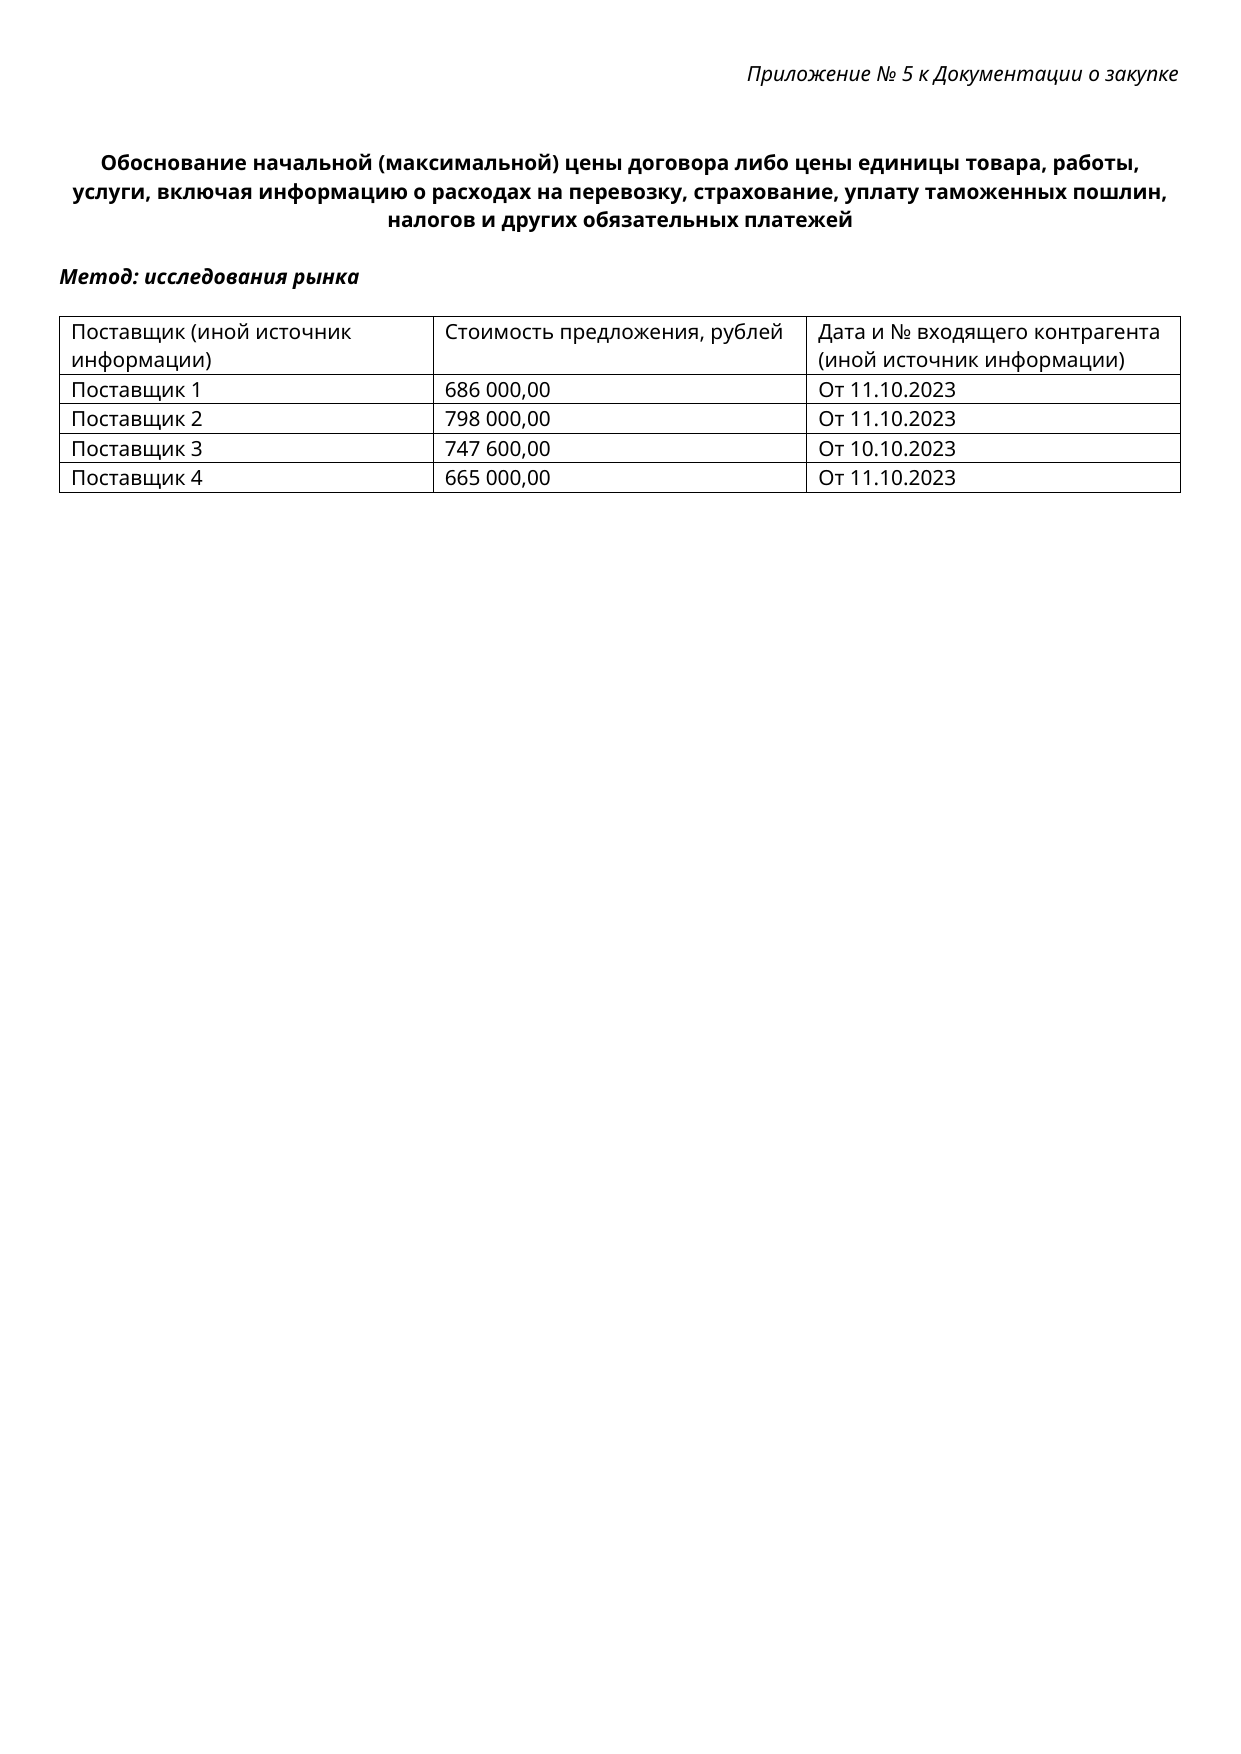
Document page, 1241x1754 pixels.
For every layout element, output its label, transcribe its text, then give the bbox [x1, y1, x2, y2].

table_cell 798 000,00 [434, 404, 806, 433]
table_cell Поставщик 3 [60, 434, 433, 462]
table_cell 686 000,00 [434, 375, 806, 403]
table_header Поставщик (иной источник информации) [60, 317, 433, 374]
table_cell От 11.10.2023 [807, 404, 1180, 433]
table_cell Поставщик 4 [60, 463, 433, 492]
text Обоснование начальной (максимальной) цены договора либо цены единицы товара, работы, услуги, включая информацию о расходах на перевозку, страхование, уплату таможенных пошлин, налогов и других обязательных платежей [59, 148, 1181, 234]
list Приложение № 5 к Документации о закупке [134, 59, 1181, 87]
table_cell От 11.10.2023 [807, 375, 1180, 403]
table_cell От 11.10.2023 [807, 463, 1180, 492]
table_header Стоимость предложения, рублей [434, 317, 806, 374]
table_cell 665 000,00 [434, 463, 806, 492]
table_cell От 10.10.2023 [807, 434, 1180, 462]
table_cell Поставщик 2 [60, 404, 433, 433]
text Метод: исследования рынка [59, 262, 1181, 291]
table_cell Поставщик 1 [60, 375, 433, 403]
table_cell 747 600,00 [434, 434, 806, 462]
table_header Дата и № входящего контрагента (иной источник информации) [807, 317, 1180, 374]
